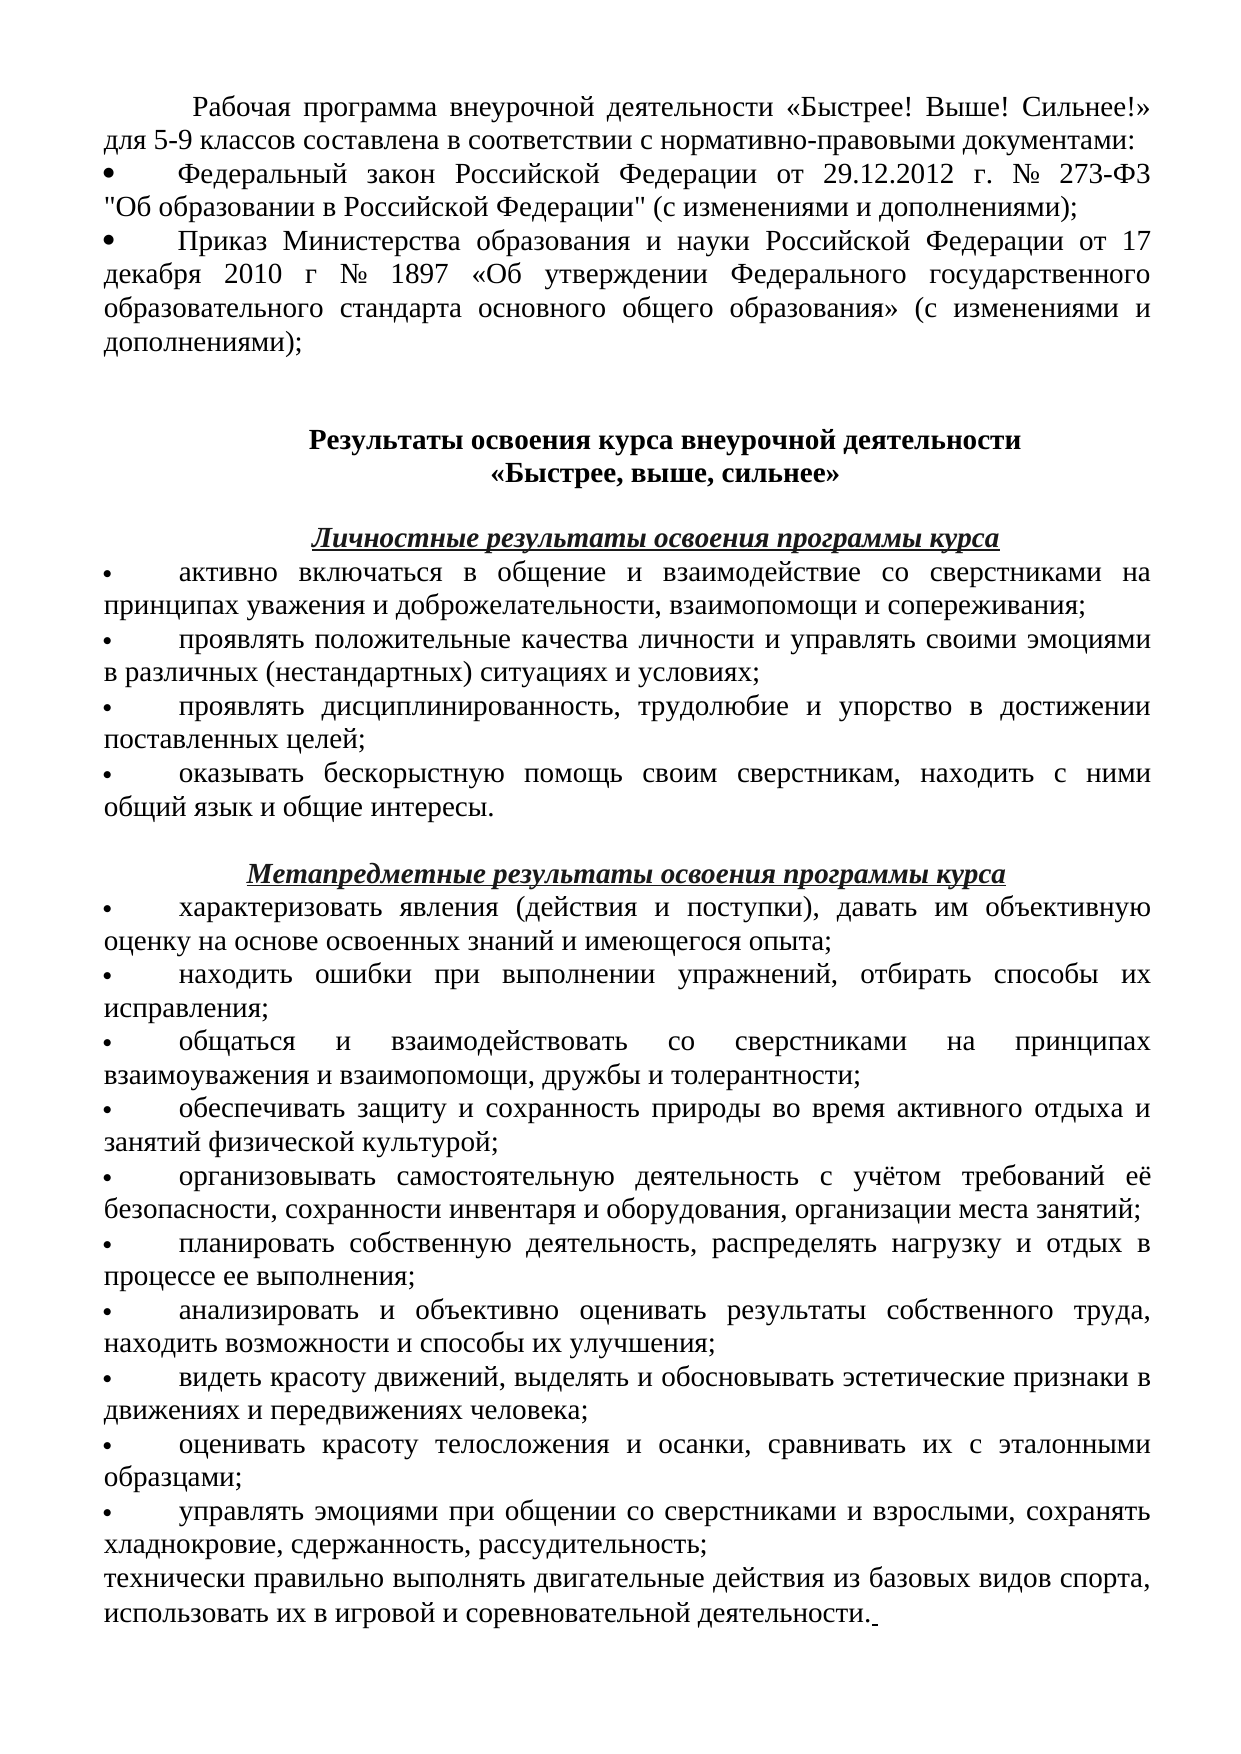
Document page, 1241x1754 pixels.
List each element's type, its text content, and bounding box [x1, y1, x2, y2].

list оценивать красоту телосложения и осанки, сравнивать их с эталонными образцами; [103, 1426, 1152, 1493]
text Результаты освоения курса внеурочной деятельности «Быстрее, выше, сильнее» [178, 422, 1152, 489]
text Рабочая программа внеурочной деятельности «Быстрее! Выше! Сильнее!» для 5-9 классов составлена в соответствии с нормативно-правовыми документами: [103, 89, 1152, 156]
list проявлять дисциплинированность, трудолюбие и упорство в достижении поставленных целей; [103, 688, 1152, 755]
list видеть красоту движений, выделять и обосновывать эстетические признаки в движениях и передвижениях человека; [103, 1359, 1152, 1426]
list планировать собственную деятельность, распределять нагрузку и отдых в процессе ее выполнения; [103, 1225, 1152, 1292]
list общаться и взаимодействовать со сверстниками на принципах взаимоуважения и взаимопомощи, дружбы и толерантности; [103, 1023, 1152, 1091]
list управлять эмоциями при общении со сверстниками и взрослыми, сохранять хладнокровие, сдержанность, рассудительность; [103, 1493, 1152, 1560]
text Личностные результаты освоения программы курса [103, 520, 1152, 554]
list характеризовать явления (действия и поступки), давать им объективную оценку на основе освоенных знаний и имеющегося опыта; [103, 889, 1152, 956]
list организовывать самостоятельную деятельность с учётом требований её безопасности, сохранности инвентаря и оборудования, организации места занятий; [103, 1158, 1152, 1225]
text технически правильно выполнять двигательные действия из базовых видов спорта, использовать их в игровой и соревновательной деятельности. [103, 1560, 1152, 1629]
list Федеральный закон Российской Федерации от 29.12.2012 г. № 273-Ф3 "Об образовании в Российской Федерации" (с изменениями и дополнениями); [103, 156, 1152, 223]
list находить ошибки при выполнении упражнений, отбирать способы их исправления; [103, 956, 1152, 1023]
list оказывать бескорыстную помощь своим сверстникам, находить с ними общий язык и общие интересы. [103, 755, 1152, 822]
list Приказ Министерства образования и науки Российской Федерации от 17 декабря 2010 г № 1897 «Об утверждении Федерального государственного образовательного стандарта основного общего образования» (с изменениями и дополнениями); [103, 223, 1152, 357]
list анализировать и объективно оценивать результаты собственного труда, находить возможности и способы их улучшения; [103, 1292, 1152, 1359]
list Метапредметные результаты освоения программы курса [103, 856, 1152, 889]
list активно включаться в общение и взаимодействие со сверстниками на принципах уважения и доброжелательности, взаимопомощи и сопереживания; [103, 554, 1152, 621]
list обеспечивать защиту и сохранность природы во время активного отдыха и занятий физической культурой; [103, 1091, 1152, 1158]
list проявлять положительные качества личности и управлять своими эмоциями в различных (нестандартных) ситуациях и условиях; [103, 621, 1152, 688]
